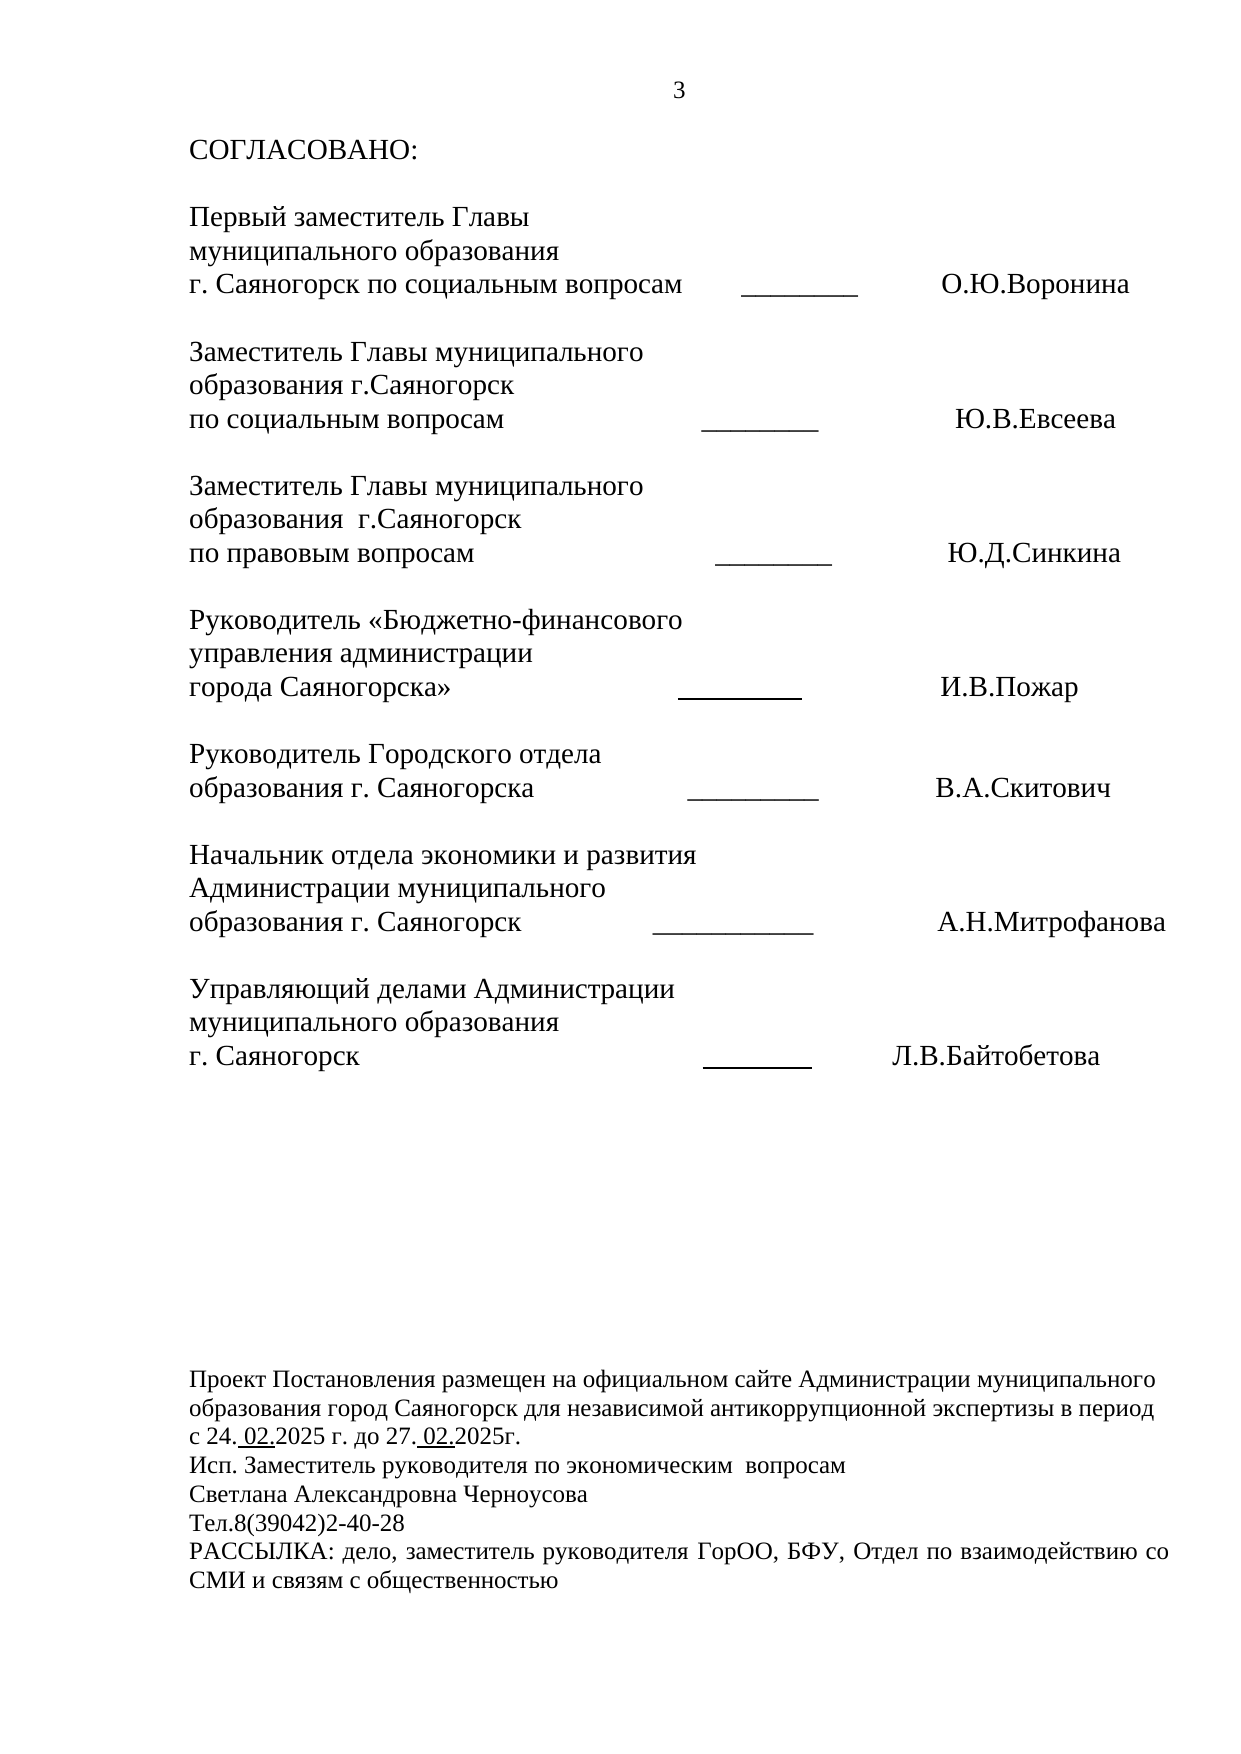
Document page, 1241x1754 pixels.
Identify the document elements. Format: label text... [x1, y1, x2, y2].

text г. Саяногорск по социальным вопросам ________ О.Ю.Воронина [189, 267, 1169, 300]
text Начальник отдела экономики и развития [189, 837, 1169, 870]
text СОГЛАСОВАНО: [189, 132, 1169, 166]
text по правовым вопросам ________ Ю.Д.Синкина [189, 535, 1169, 568]
text Администрации муниципального [189, 870, 1169, 904]
text РАССЫЛКА: дело, заместитель руководителя ГорОО, БФУ, Отдел по взаимодействию со СМИ и связям с общественностью [189, 1536, 1169, 1594]
text муниципального образования [189, 1004, 1169, 1038]
text Руководитель «Бюджетно-финансового [189, 602, 1169, 636]
text образования г.Саяногорск [189, 501, 1169, 535]
text Заместитель Главы муниципального [189, 468, 1169, 501]
text образования г. Саяногорска _________ В.А.Скитович [189, 770, 1169, 803]
text Руководитель Городского отдела [189, 736, 1169, 770]
text образования г. Саяногорск ___________ А.Н.Митрофанова [189, 904, 1169, 937]
text Заместитель Главы муниципального [189, 334, 1169, 367]
text Первый заместитель Главы [189, 199, 1169, 233]
text г. Саяногорск Л.В.Байтобетова [189, 1038, 1169, 1072]
text города Саяногорска» И.В.Пожар [189, 669, 1169, 703]
text образования г.Саяногорск [189, 367, 1169, 401]
text по социальным вопросам ________ Ю.В.Евсеева [189, 401, 1169, 434]
text Проект Постановления размещен на официальном сайте Администрации муниципального образования город Саяногорск для независимой антикоррупционной экспертизы в период с 24. 02.2025 г. до 27. 02.2025г. [189, 1364, 1169, 1450]
text Управляющий делами Администрации [189, 971, 1169, 1004]
text Исп. Заместитель руководителя по экономическим вопросам [189, 1450, 1169, 1479]
text муниципального образования [189, 233, 1169, 267]
text Светлана Александровна Черноусова [189, 1479, 1169, 1508]
text управления администрации [189, 636, 1169, 669]
text Тел.8(39042)2-40-28 [189, 1508, 1169, 1536]
